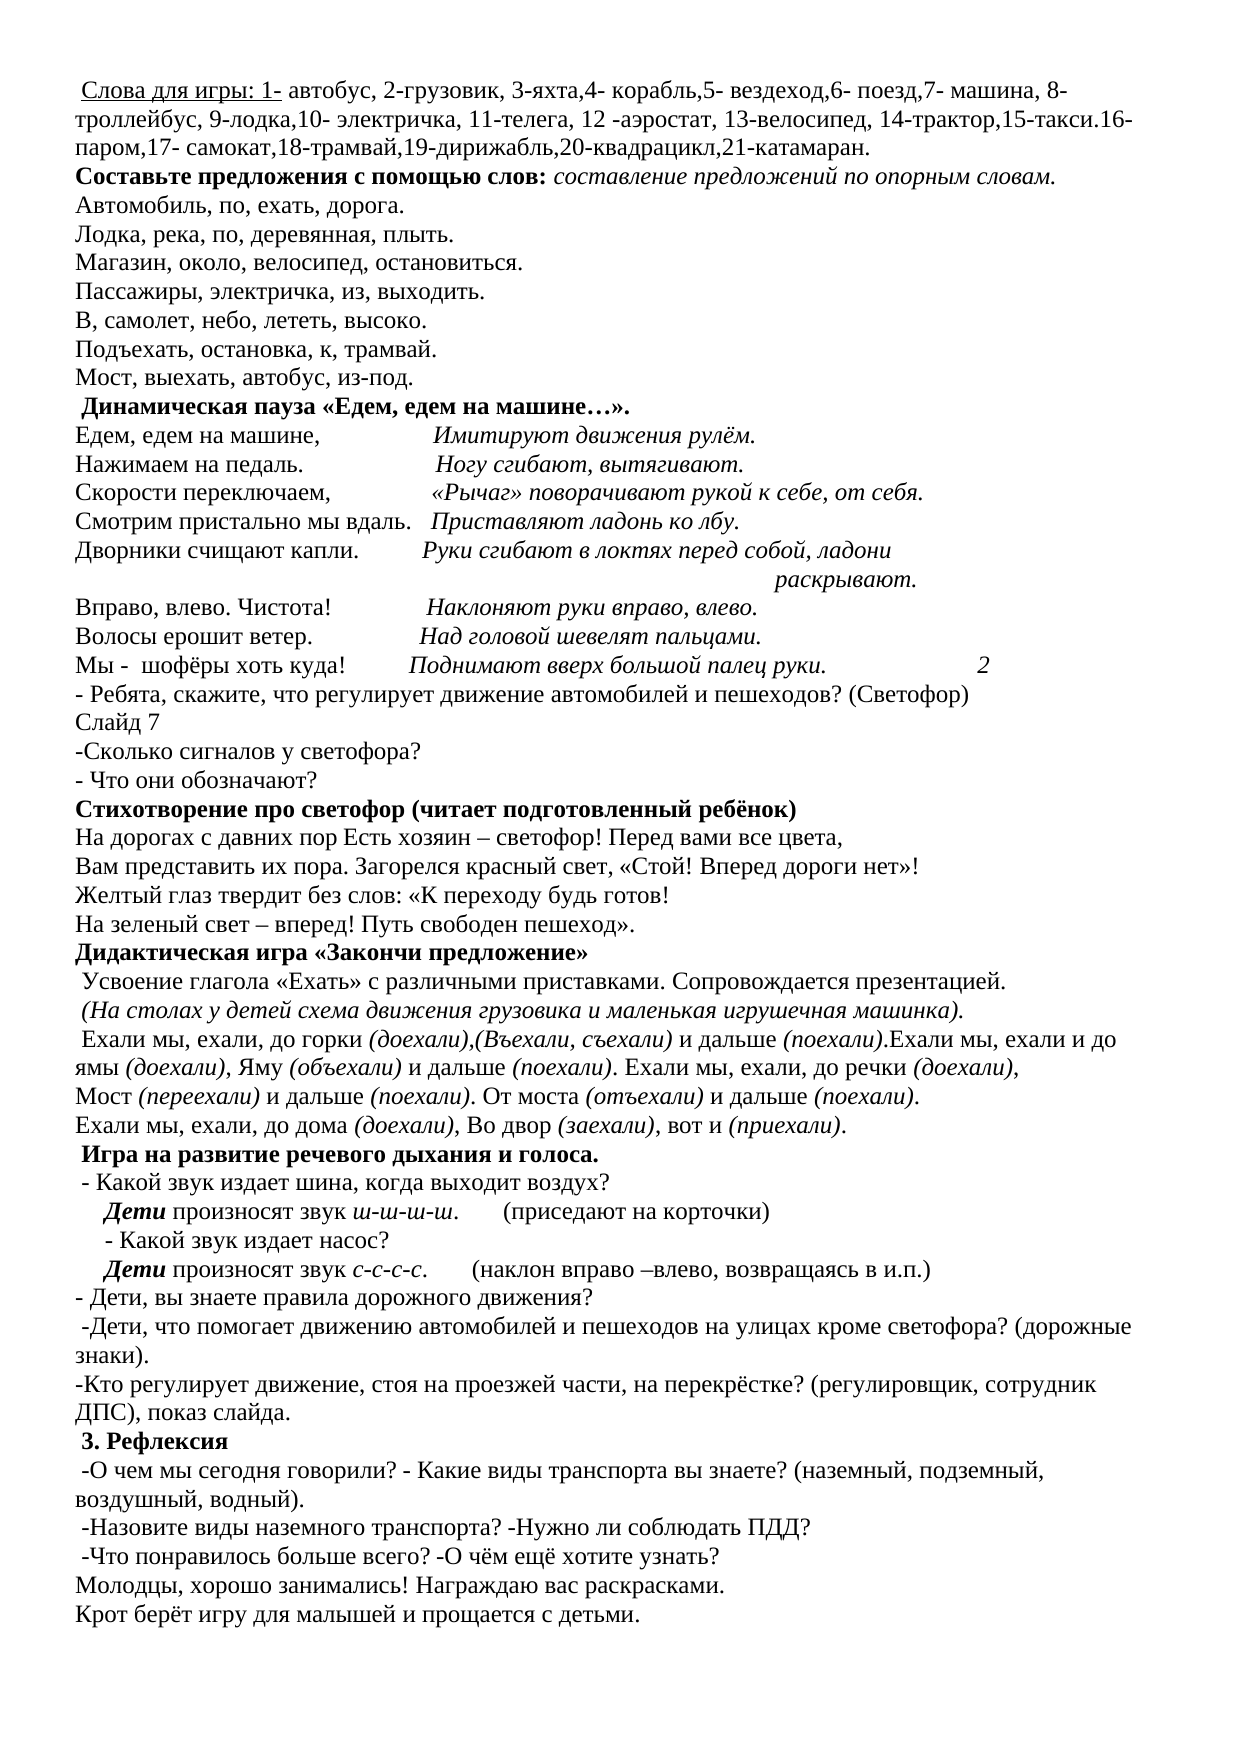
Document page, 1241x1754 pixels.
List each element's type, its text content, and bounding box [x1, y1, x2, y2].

text Автомобиль, по, ехать, дорога. [75, 190, 1165, 219]
text -Кто регулирует движение, стоя на проезжей части, на перекрёстке? (регулировщик, сотрудник ДПС), показ слайда. [75, 1369, 1165, 1426]
text раскрывают. [75, 564, 1165, 592]
text - Какой звук издает шина, когда выходит воздух? [75, 1167, 1165, 1196]
text -Что понравилось больше всего? -О чём ещё хотите узнать? [75, 1541, 1165, 1570]
text 3. Рефлексия [75, 1426, 1165, 1455]
text - Какой звук издает насос? [104, 1225, 1165, 1254]
text Едем, едем на машине, Имитируют движения рулём. [75, 420, 1165, 449]
text Смотрим пристально мы вдаль. Приставляют ладонь ко лбу. [75, 506, 1165, 535]
text -Дети, что помогает движению автомобилей и пешеходов на улицах кроме светофора? (дорожные знаки). [75, 1311, 1165, 1369]
text -Назовите виды наземного транспорта? -Нужно ли соблюдать ПДД? [75, 1512, 1165, 1541]
text Ехали мы, ехали, до горки (доехали),(Въехали, съехали) и дальше (поехали).Ехали мы, ехали и до ямы (доехали), Яму (объехали) и дальше (поехали). Ехали мы, ехали, до речки (доехали), Мост (переехали) и дальше (поехали). От моста (отъехали) и дальше (поехали). Ехали мы, ехали, до дома (доехали), Во двор (заехали), вот и (приехали). [75, 1024, 1165, 1139]
text Крот берёт игру для малышей и прощается с детьми. [75, 1599, 1165, 1627]
text Вправо, влево. Чистота! Наклоняют руки вправо, влево. [75, 592, 1165, 621]
text На зеленый свет – вперед! Путь свободен пешеход». [75, 909, 1165, 937]
text Магазин, около, велосипед, остановиться. [75, 247, 1165, 276]
text Мост, выехать, автобус, из-под. [75, 362, 1165, 391]
text Волосы ерошит ветер. Над головой шевелят пальцами. [75, 621, 1165, 650]
text Скорости переключаем, «Рычаг» поворачивают рукой к себе, от себя. [75, 477, 1165, 506]
text Нажимаем на педаль. Ногу сгибают, вытягивают. [75, 449, 1165, 477]
text -О чем мы сегодня говорили? - Какие виды транспорта вы знаете? (наземный, подземный, воздушный, водный). [75, 1455, 1165, 1512]
text Пассажиры, электричка, из, выходить. [75, 276, 1165, 305]
text Составьте предложения с помощью слов: составление предложений по опорным словам. [75, 161, 1165, 190]
text Стихотворение про светофор (читает подготовленный ребёнок) [75, 794, 1165, 822]
text - Ребята, скажите, что регулирует движение автомобилей и пешеходов? (Светофор) [75, 679, 1165, 707]
text Слайд 7 [75, 707, 1165, 736]
text Дворники счищают капли. Руки сгибают в локтях перед собой, ладони [75, 535, 1165, 564]
text (На столах у детей схема движения грузовика и маленькая игрушечная машинка). [75, 995, 1165, 1024]
text В, самолет, небо, лететь, высоко. [75, 305, 1165, 334]
text Дети произносят звук с-с-с-с. (наклон вправо –влево, возвращаясь в и.п.) [104, 1254, 1165, 1282]
text Подъехать, остановка, к, трамвай. [75, 334, 1165, 362]
text Усвоение глагола «Ехать» с различными приставками. Сопровождается презентацией. [75, 966, 1165, 995]
text Лодка, река, по, деревянная, плыть. [75, 219, 1165, 247]
text Динамическая пауза «Едем, едем на машине…». [75, 391, 1165, 420]
text Слова для игры: 1- автобус, 2-грузовик, 3-яхта,4- корабль,5- вездеход,6- поезд,7- машина, 8-троллейбус, 9-лодка,10- электричка, 11-телега, 12 -аэростат, 13-велосипед, 14-трактор,15-такси.16-паром,17- самокат,18-трамвай,19-дирижабль,20-квадрацикл,21-катамаран. [75, 75, 1165, 161]
text - Дети, вы знаете правила дорожного движения? [75, 1282, 1165, 1311]
text Вам представить их пора. Загорелся красный свет, «Стой! Вперед дороги нет»! [75, 851, 1165, 880]
text Желтый глаз твердит без слов: «К переходу будь готов! [75, 880, 1165, 909]
text Молодцы, хорошо занимались! Награждаю вас раскрасками. [75, 1570, 1165, 1599]
text Игра на развитие речевого дыхания и голоса. [75, 1139, 1165, 1167]
text На дорогах с давних пор Есть хозяин – светофор! Перед вами все цвета, [75, 822, 1165, 851]
text Дети произносят звук ш-ш-ш-ш. (приседают на корточки) [104, 1196, 1165, 1225]
text - Что они обозначают? [75, 765, 1165, 794]
text -Сколько сигналов у светофора? [75, 736, 1165, 765]
text Дидактическая игра «Закончи предложение» [75, 937, 1165, 966]
text Мы - шофёры хоть куда! Поднимают вверх большой палец руки. 2 [75, 650, 1165, 679]
